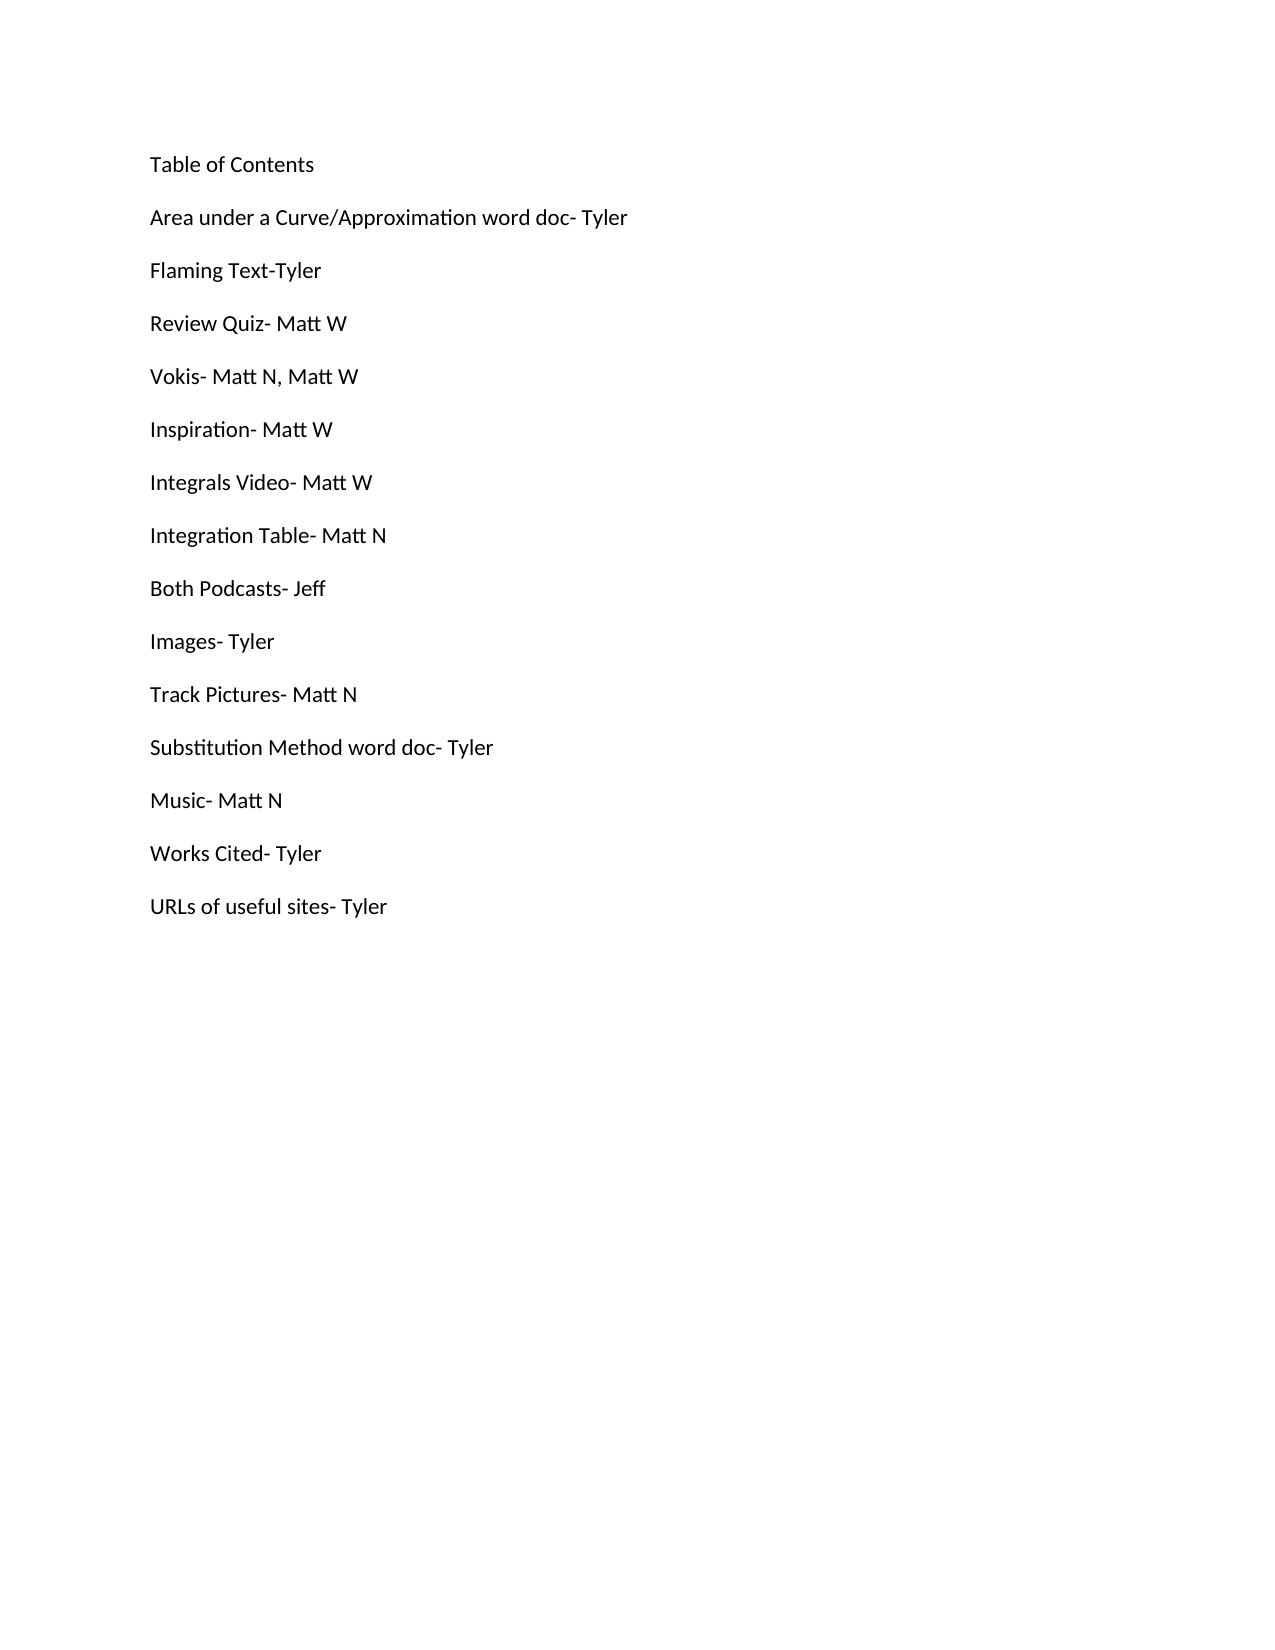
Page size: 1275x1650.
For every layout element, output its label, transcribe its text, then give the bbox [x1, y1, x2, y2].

text Area under a Curve/Approximation word doc- Tyler [150, 203, 1125, 231]
text Substitution Method word doc- Tyler [150, 733, 1125, 761]
text Integrals Video- Matt W [150, 468, 1125, 496]
text Flaming Text-Tyler [150, 256, 1125, 284]
text Track Pictures- Matt N [150, 680, 1125, 708]
text Both Podcasts- Jeff [150, 574, 1125, 602]
text Images- Tyler [150, 627, 1125, 655]
text URLs of useful sites- Tyler [150, 892, 1125, 920]
text Inspiration- Matt W [150, 415, 1125, 443]
text Table of Contents [150, 150, 1125, 178]
text Music- Matt N [150, 786, 1125, 814]
text Vokis- Matt N, Matt W [150, 362, 1125, 390]
text Integration Table- Matt N [150, 521, 1125, 549]
text Review Quiz- Matt W [150, 309, 1125, 337]
text Works Cited- Tyler [150, 839, 1125, 867]
